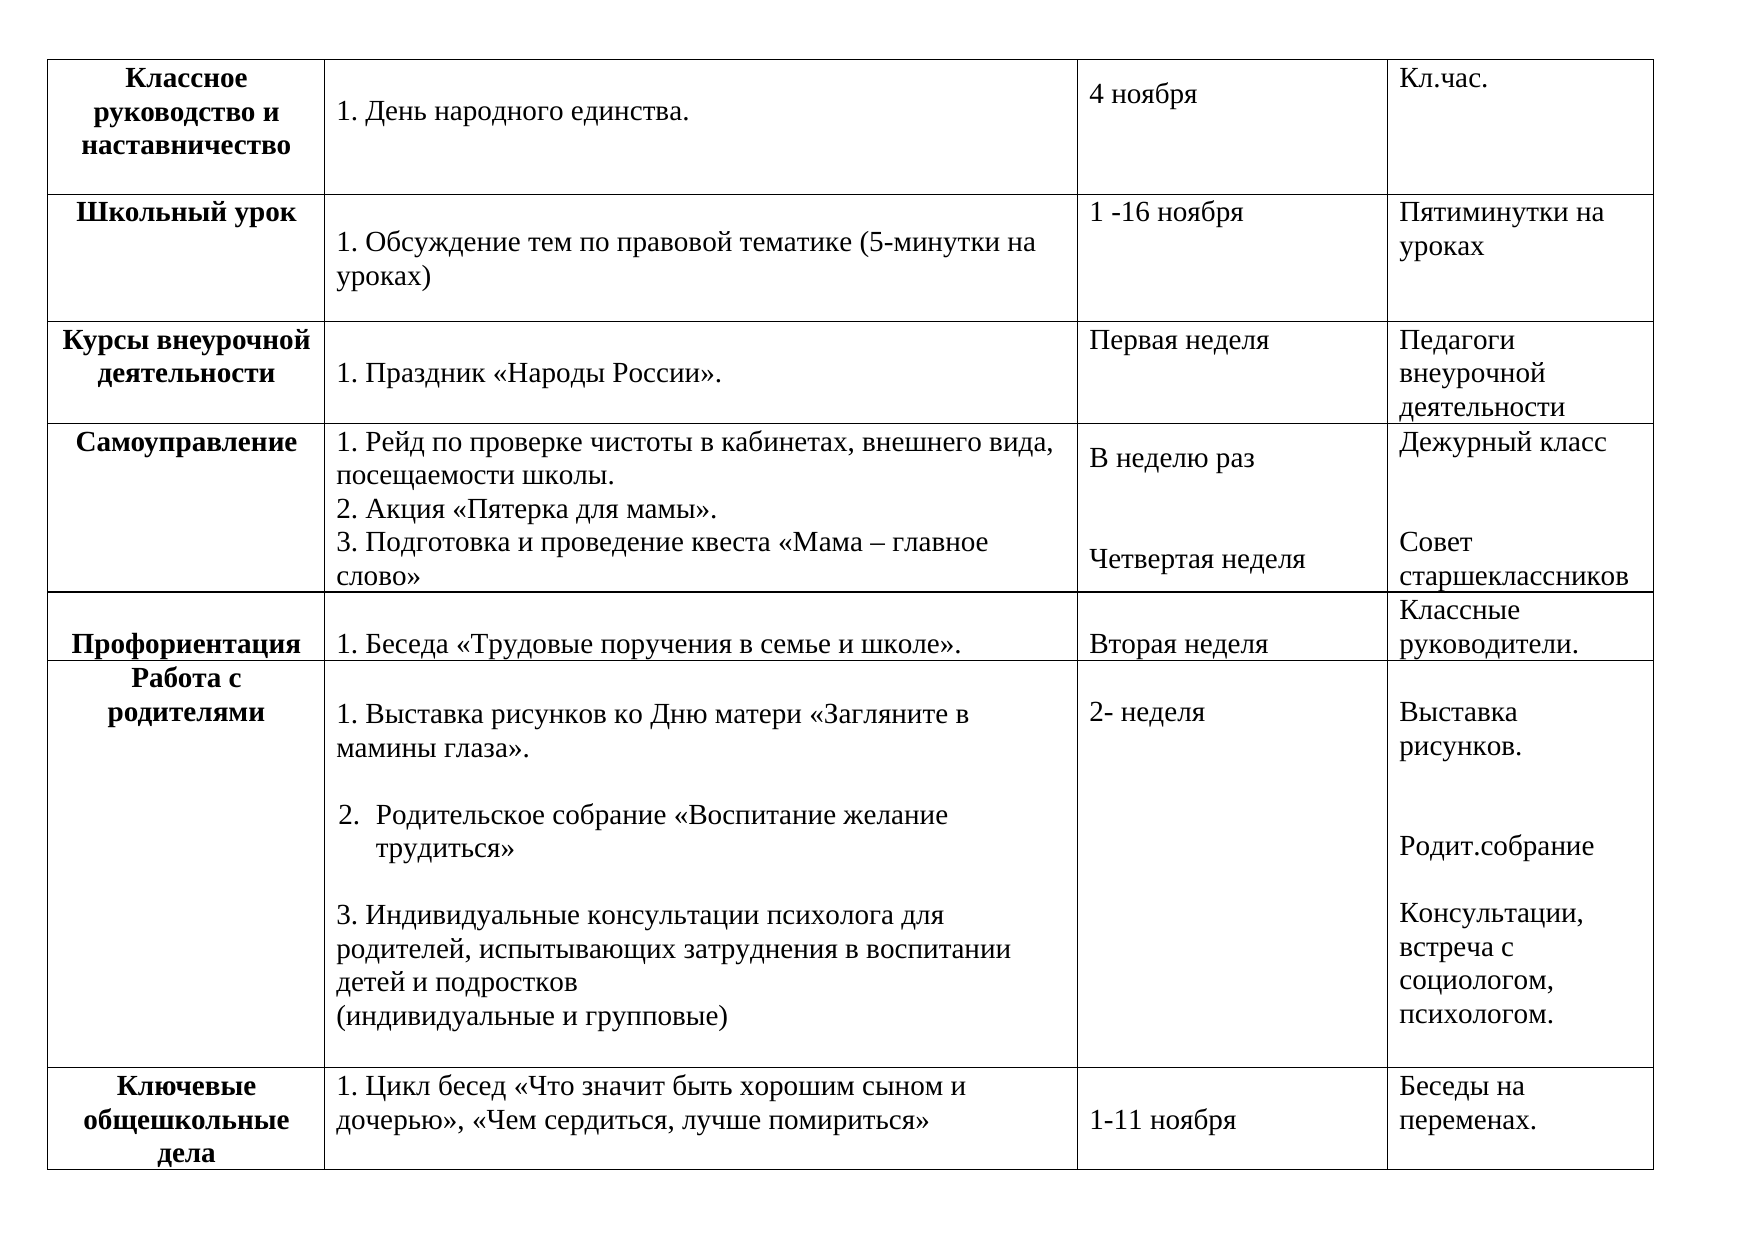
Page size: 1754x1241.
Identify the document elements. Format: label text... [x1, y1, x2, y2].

table_cell 1. День народного единства. [325, 60, 1077, 193]
table_cell Классные руководители. [1388, 593, 1653, 659]
table_cell 1. Беседа «Трудовые поручения в семье и школе». [325, 593, 1077, 659]
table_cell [325, 1068, 1077, 1169]
table_cell В неделю раз Четвертая неделя [1078, 424, 1387, 591]
table_cell 1. Рейд по проверке чистоты в кабинетах, внешнего вида, посещаемости школы. 2. Акция «Пятерка для мамы». 3. Подготовка и проведение квеста «Мама – главное слово» [325, 424, 1077, 591]
table_cell Работа с родителями [48, 661, 324, 1067]
table_cell Классное руководство и наставничество [48, 60, 324, 193]
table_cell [1388, 1068, 1653, 1169]
table_cell Курсы внеурочной деятельности [48, 322, 324, 423]
table_cell 1 -16 ноября [1078, 195, 1387, 321]
table_cell Первая неделя [1078, 322, 1387, 423]
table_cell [48, 1068, 324, 1169]
table_cell Школьный урок [48, 195, 324, 321]
table_cell Пятиминутки на уроках [1388, 195, 1653, 321]
table_cell Кл.час. [1388, 60, 1653, 193]
table_cell Педагоги внеурочной деятельности [1388, 322, 1653, 423]
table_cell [1078, 1068, 1387, 1169]
table_cell Выставка рисунков. Родит.собрание Консультации, встреча с социологом, психологом. [1388, 661, 1653, 1067]
table_cell Вторая неделя [1078, 593, 1387, 659]
table_cell 1. Праздник «Народы России». [325, 322, 1077, 423]
table_cell Самоуправление [48, 424, 324, 591]
table_cell 4 ноября [1078, 60, 1387, 193]
table_cell 1. Обсуждение тем по правовой тематике (5-минутки на уроках) [325, 195, 1077, 321]
table_cell Дежурный класс Совет старшеклассников [1388, 424, 1653, 591]
table_cell 2- неделя [1078, 661, 1387, 1067]
table_cell 1. Выставка рисунков ко Дню матери «Загляните в мамины глаза». Родительское собрание «Воспитание желание трудиться» 3. Индивидуальные консультации психолога для родителей, испытывающих затруднения в воспитании детей и подростков (индивидуальные и групповые) [325, 661, 1077, 1067]
table_cell Профориентация [48, 593, 324, 659]
